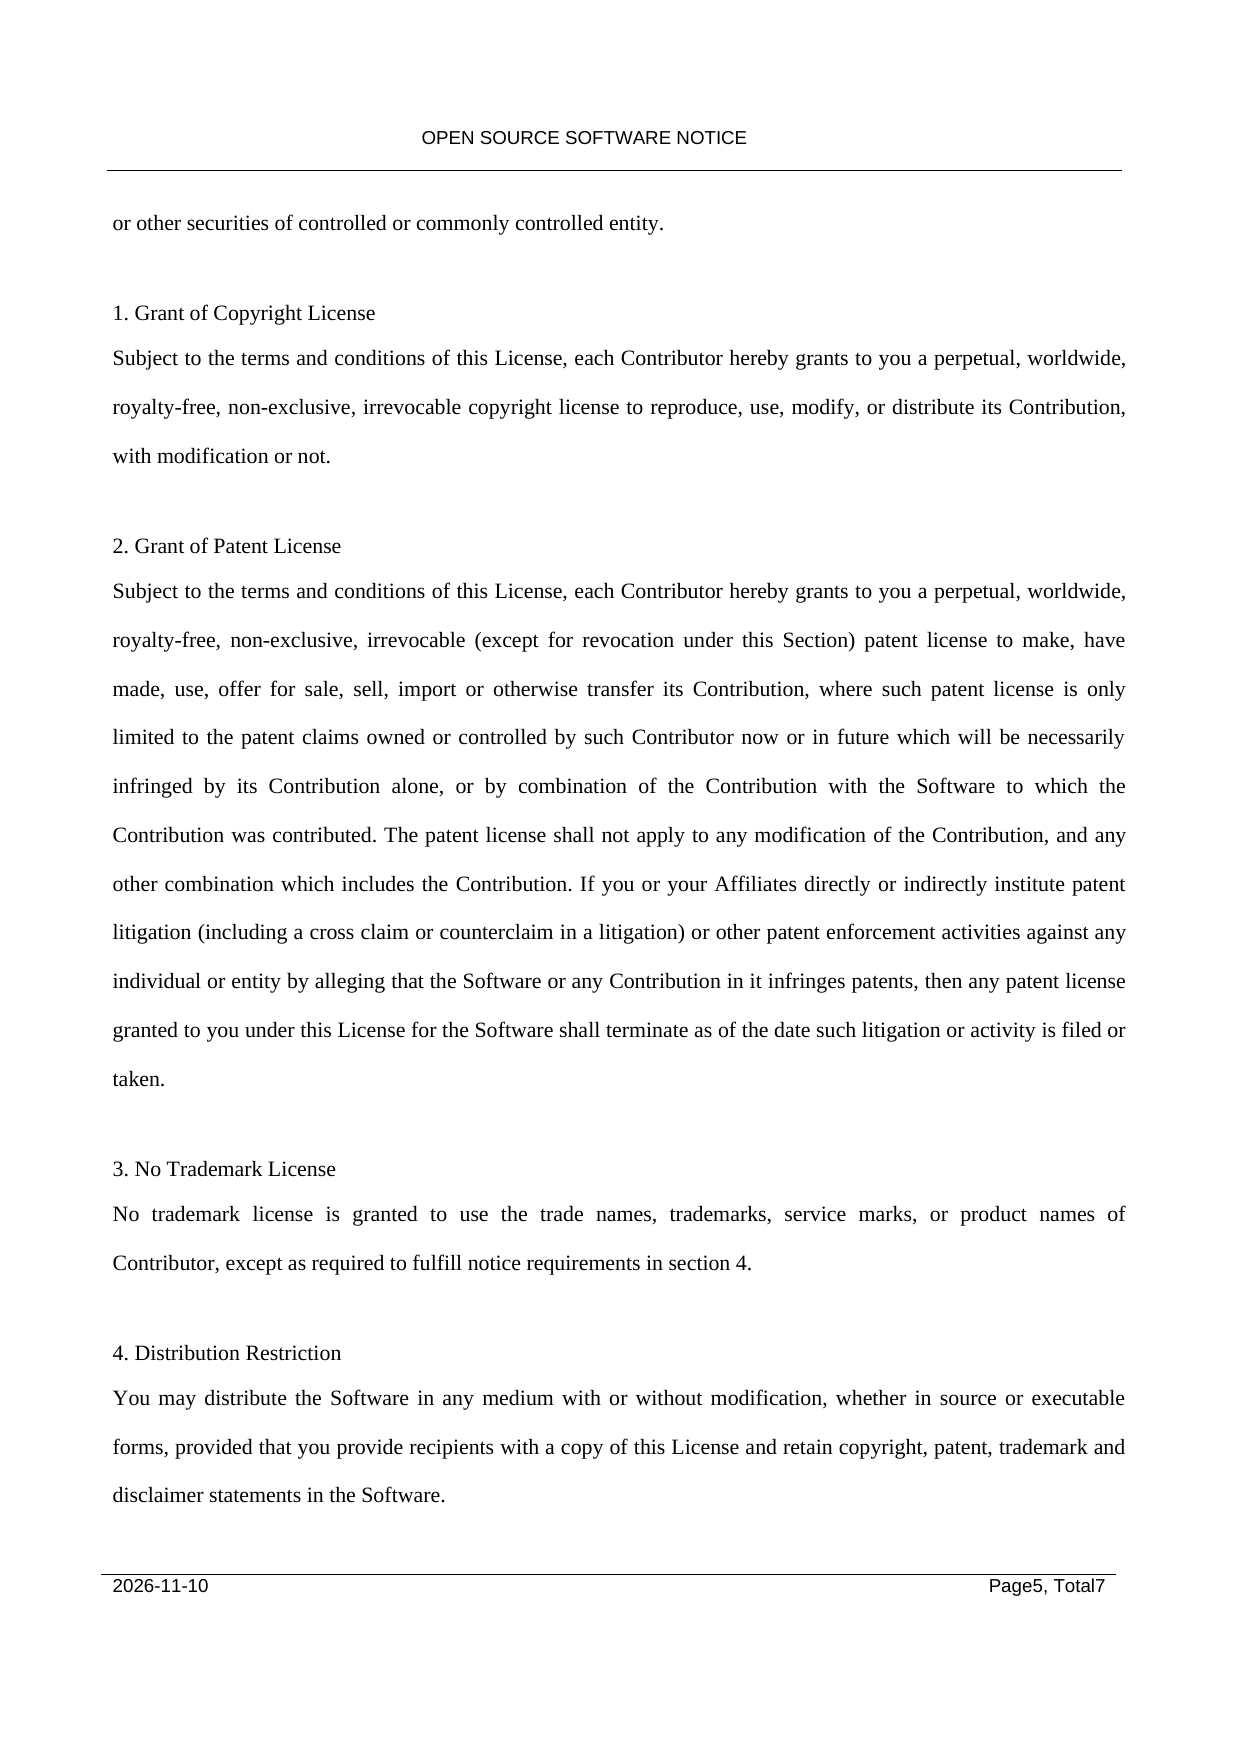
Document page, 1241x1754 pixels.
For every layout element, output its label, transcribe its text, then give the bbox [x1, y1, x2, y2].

text 3. No Trademark License [112, 1152, 1128, 1185]
text 4. Distribution Restriction [112, 1336, 1128, 1369]
text Subject to the terms and conditions of this License, each Contributor hereby grants to you a perpetual, worldwide, royalty-free, non-exclusive, irrevocable copyright license to reproduce, use, modify, or distribute its Contribution, with modification or not. [112, 342, 1128, 472]
text 2. Grant of Patent License [112, 529, 1128, 562]
text You may distribute the Software in any medium with or without modification, whether in source or executable forms, provided that you provide recipients with a copy of this License and retain copyright, patent, trademark and disclaimer statements in the Software. [112, 1381, 1128, 1511]
text 1. Grant of Copyright License [112, 297, 1128, 329]
text Subject to the terms and conditions of this License, each Contributor hereby grants to you a perpetual, worldwide, royalty-free, non-exclusive, irrevocable (except for revocation under this Section) patent license to make, have made, use, offer for sale, sell, import or otherwise transfer its Contribution, where such patent license is only limited to the patent claims owned or controlled by such Contributor now or in future which will be necessarily infringed by its Contribution alone, or by combination of the Contribution with the Software to which the Contribution was contributed. The patent license shall not apply to any modification of the Contribution, and any other combination which includes the Contribution. If you or your Affiliates directly or indirectly institute patent litigation (including a cross claim or counterclaim in a litigation) or other patent enforcement activities against any individual or entity by alleging that the Software or any Contribution in it infringes patents, then any patent license granted to you under this License for the Software shall terminate as of the date such litigation or activity is filed or taken. [112, 574, 1128, 1094]
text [112, 206, 1128, 239]
text No trademark license is granted to use the trade names, trademarks, service marks, or product names of Contributor, except as required to fulfill notice requirements in section 4. [112, 1197, 1128, 1278]
